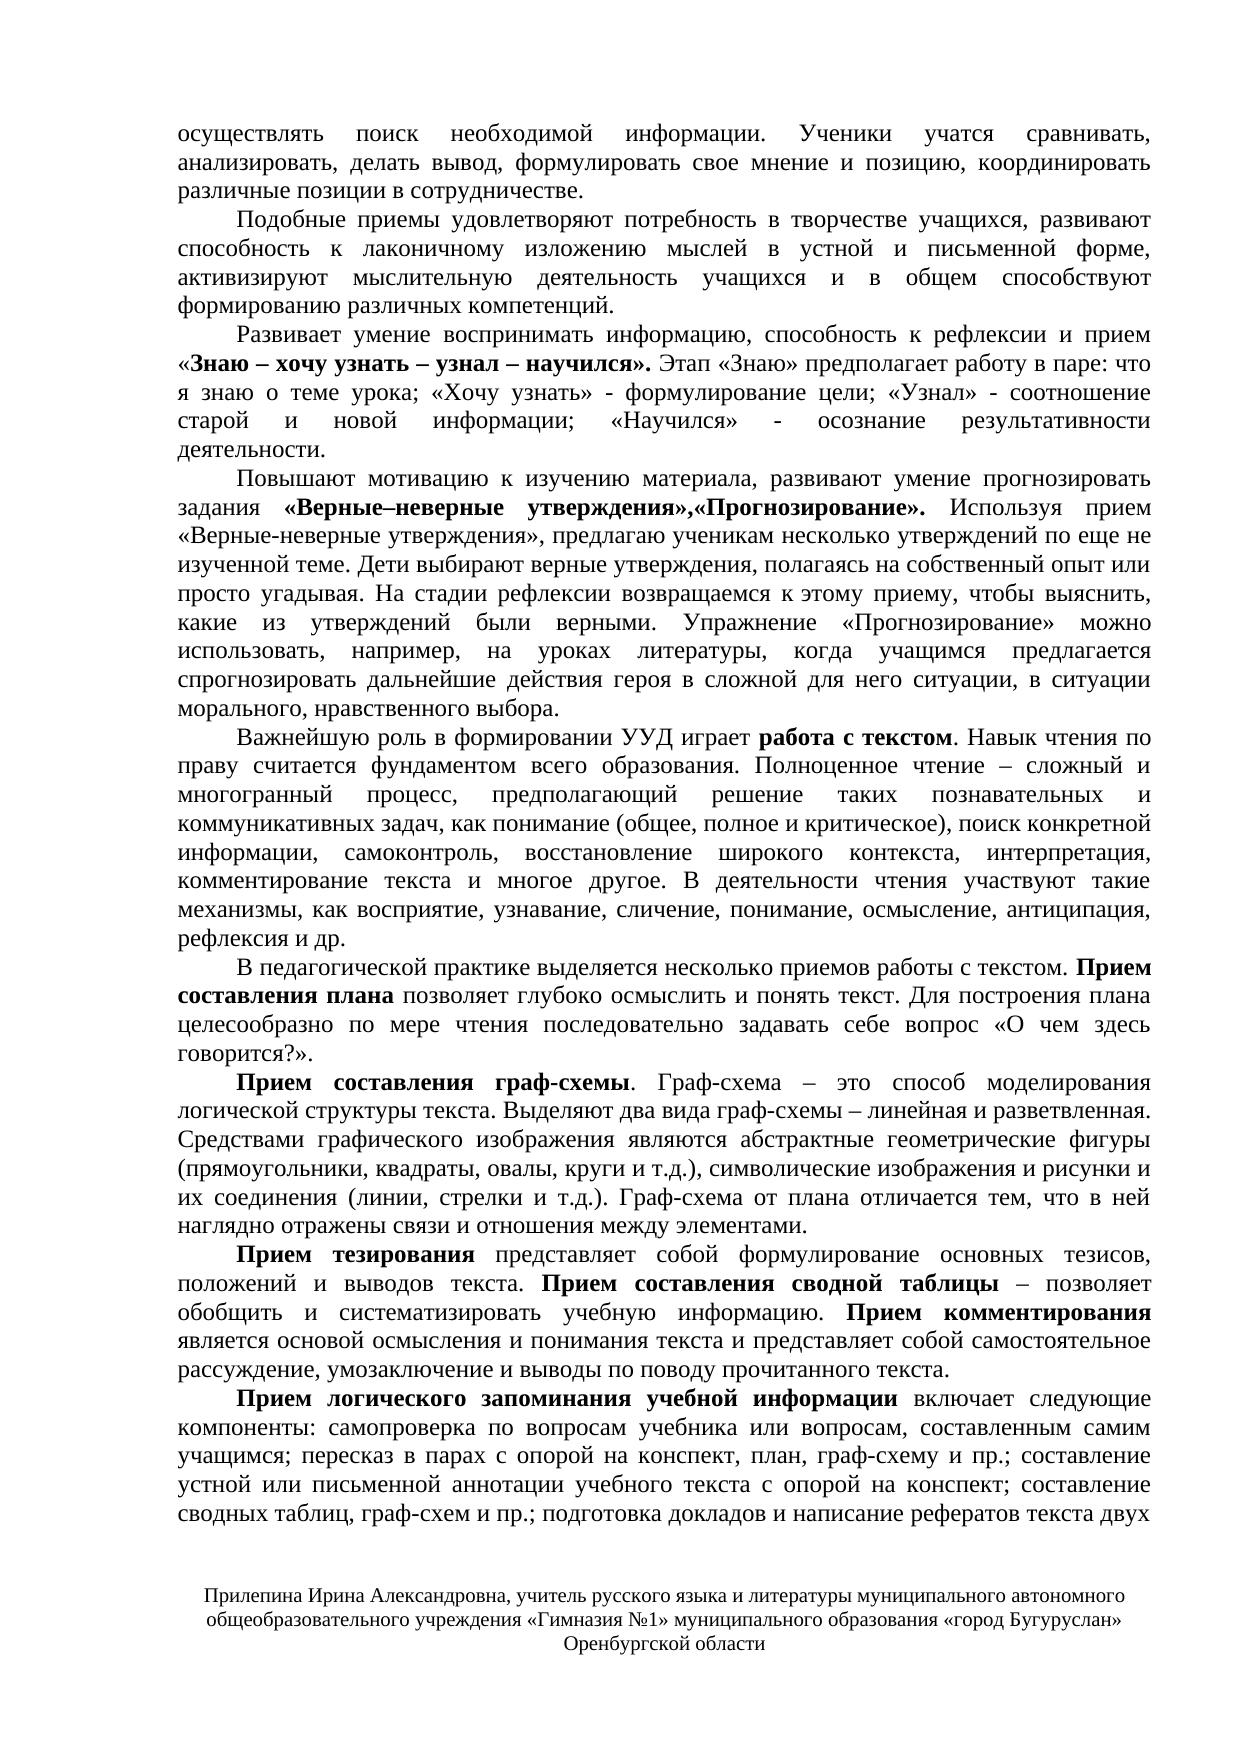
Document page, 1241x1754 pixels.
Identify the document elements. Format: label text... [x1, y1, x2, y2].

text Прием составления граф-схемы. Граф-схема – это способ моделирования логической структуры текста. Выделяют два вида граф-схемы – линейная и разветвленная. Средствами графического изображения являются абстрактные геометрические фигуры (прямоугольники, квадраты, овалы, круги и т.д.), символические изображения и рисунки и их соединения (линии, стрелки и т.д.). Граф-схема от плана отличается тем, что в ней наглядно отражены связи и отношения между элементами. [177, 1067, 1152, 1239]
text Подобные приемы удовлетворяют потребность в творчестве учащихся, развивают способность к лаконичному изложению мыслей в устной и письменной форме, активизируют мыслительную деятельность учащихся и в общем способствуют формированию различных компетенций. [177, 204, 1152, 319]
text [177, 118, 1152, 204]
text Развивает умение воспринимать информацию, способность к рефлексии и прием «Знаю – хочу узнать – узнал – научился». Этап «Знаю» предполагает работу в паре: что я знаю о теме урока; «Хочу узнать» - формулирование цели; «Узнал» - соотношение старой и новой информации; «Научился» - осознание результативности деятельности. [177, 319, 1152, 463]
text Повышают мотивацию к изучению материала, развивают умение прогнозировать задания «Верные–неверные утверждения»,«Прогнозирование». Используя прием «Верные-неверные утверждения», предлагаю ученикам несколько утверждений по еще не изученной теме. Дети выбирают верные утверждения, полагаясь на собственный опыт или просто угадывая. На стадии рефлексии возвращаемся к этому приему, чтобы выяснить, какие из утверждений были верными. Упражнение «Прогнозирование» можно использовать, например, на уроках литературы, когда учащимся предлагается спрогнозировать дальнейшие действия героя в сложной для него ситуации, в ситуации морального, нравственного выбора. [177, 463, 1152, 722]
text В педагогической практике выделяется несколько приемов работы с текстом. Прием составления плана позволяет глубоко осмыслить и понять текст. Для построения плана целесообразно по мере чтения последовательно задавать себе вопрос «О чем здесь говорится?». [177, 952, 1152, 1067]
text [177, 1383, 1152, 1527]
text Прием тезирования представляет собой формулирование основных тезисов, положений и выводов текста. Прием составления сводной таблицы – позволяет обобщить и систематизировать учебную информацию. Прием комментирования является основой осмысления и понимания текста и представляет собой самостоятельное рассуждение, умозаключение и выводы по поводу прочитанного текста. [177, 1239, 1152, 1383]
text Важнейшую роль в формировании УУД играет работа с текстом. Навык чтения по праву считается фундаментом всего образования. Полноценное чтение – сложный и многогранный процесс, предполагающий решение таких познавательных и коммуникативных задач, как понимание (общее, полное и критическое), поиск конкретной информации, самоконтроль, восстановление широкого контекста, интерпретация, комментирование текста и многое другое. В деятельности чтения участвуют такие механизмы, как восприятие, узнавание, сличение, понимание, осмысление, антиципация, рефлексия и др. [177, 722, 1152, 952]
